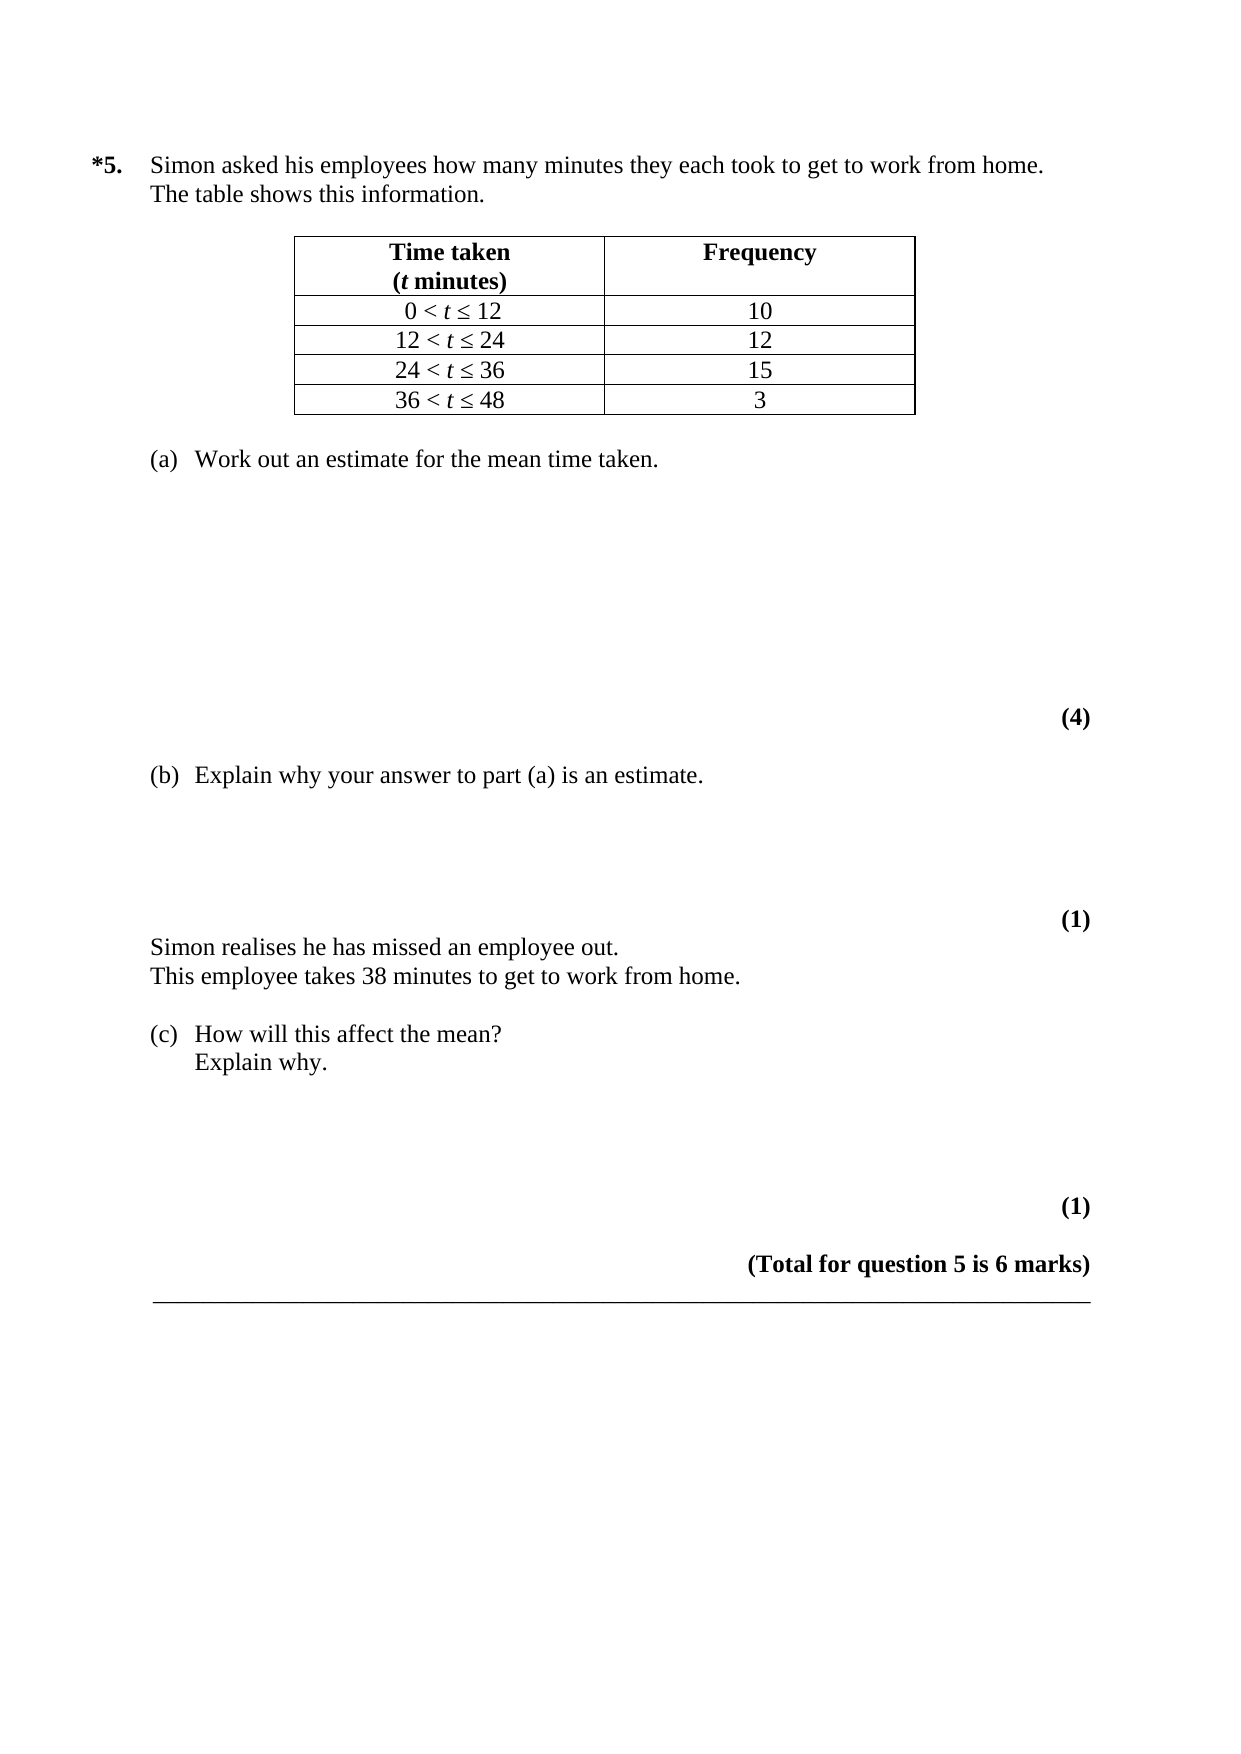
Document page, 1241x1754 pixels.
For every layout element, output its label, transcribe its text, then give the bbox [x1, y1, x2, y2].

text (4) [150, 702, 1090, 731]
text (a) Work out an estimate for the mean time taken. [150, 444, 1090, 472]
table_cell 3 [605, 385, 914, 414]
text (c) How will this affect the mean? [150, 1019, 1090, 1047]
text *5. Simon asked his employees how many minutes they each took to get to work from home. [91, 150, 1090, 179]
table_cell 0 < t ≤ 12 [295, 296, 604, 324]
text The table shows this information. [150, 179, 1090, 207]
text (1) [150, 904, 1090, 932]
text (Total for question 5 is 6 marks) [150, 1249, 1090, 1277]
text (1) [150, 1191, 1090, 1220]
text Simon realises he has missed an employee out. [150, 932, 1090, 961]
table_header Time taken (t minutes) [295, 237, 604, 295]
text (b) Explain why your answer to part (a) is an estimate. [150, 760, 1090, 789]
table_cell 10 [605, 296, 914, 324]
text Explain why. [150, 1047, 1090, 1076]
table_header Frequency [605, 237, 914, 295]
text ___________________________________________________________________________ [150, 1277, 1090, 1306]
table_cell 12 [605, 326, 914, 354]
table_cell 24 < t ≤ 36 [295, 355, 604, 384]
table_cell 15 [605, 355, 914, 384]
table_cell 36 < t ≤ 48 [295, 385, 604, 414]
text This employee takes 38 minutes to get to work from home. [150, 961, 1090, 990]
table_cell 12 < t ≤ 24 [295, 326, 604, 354]
